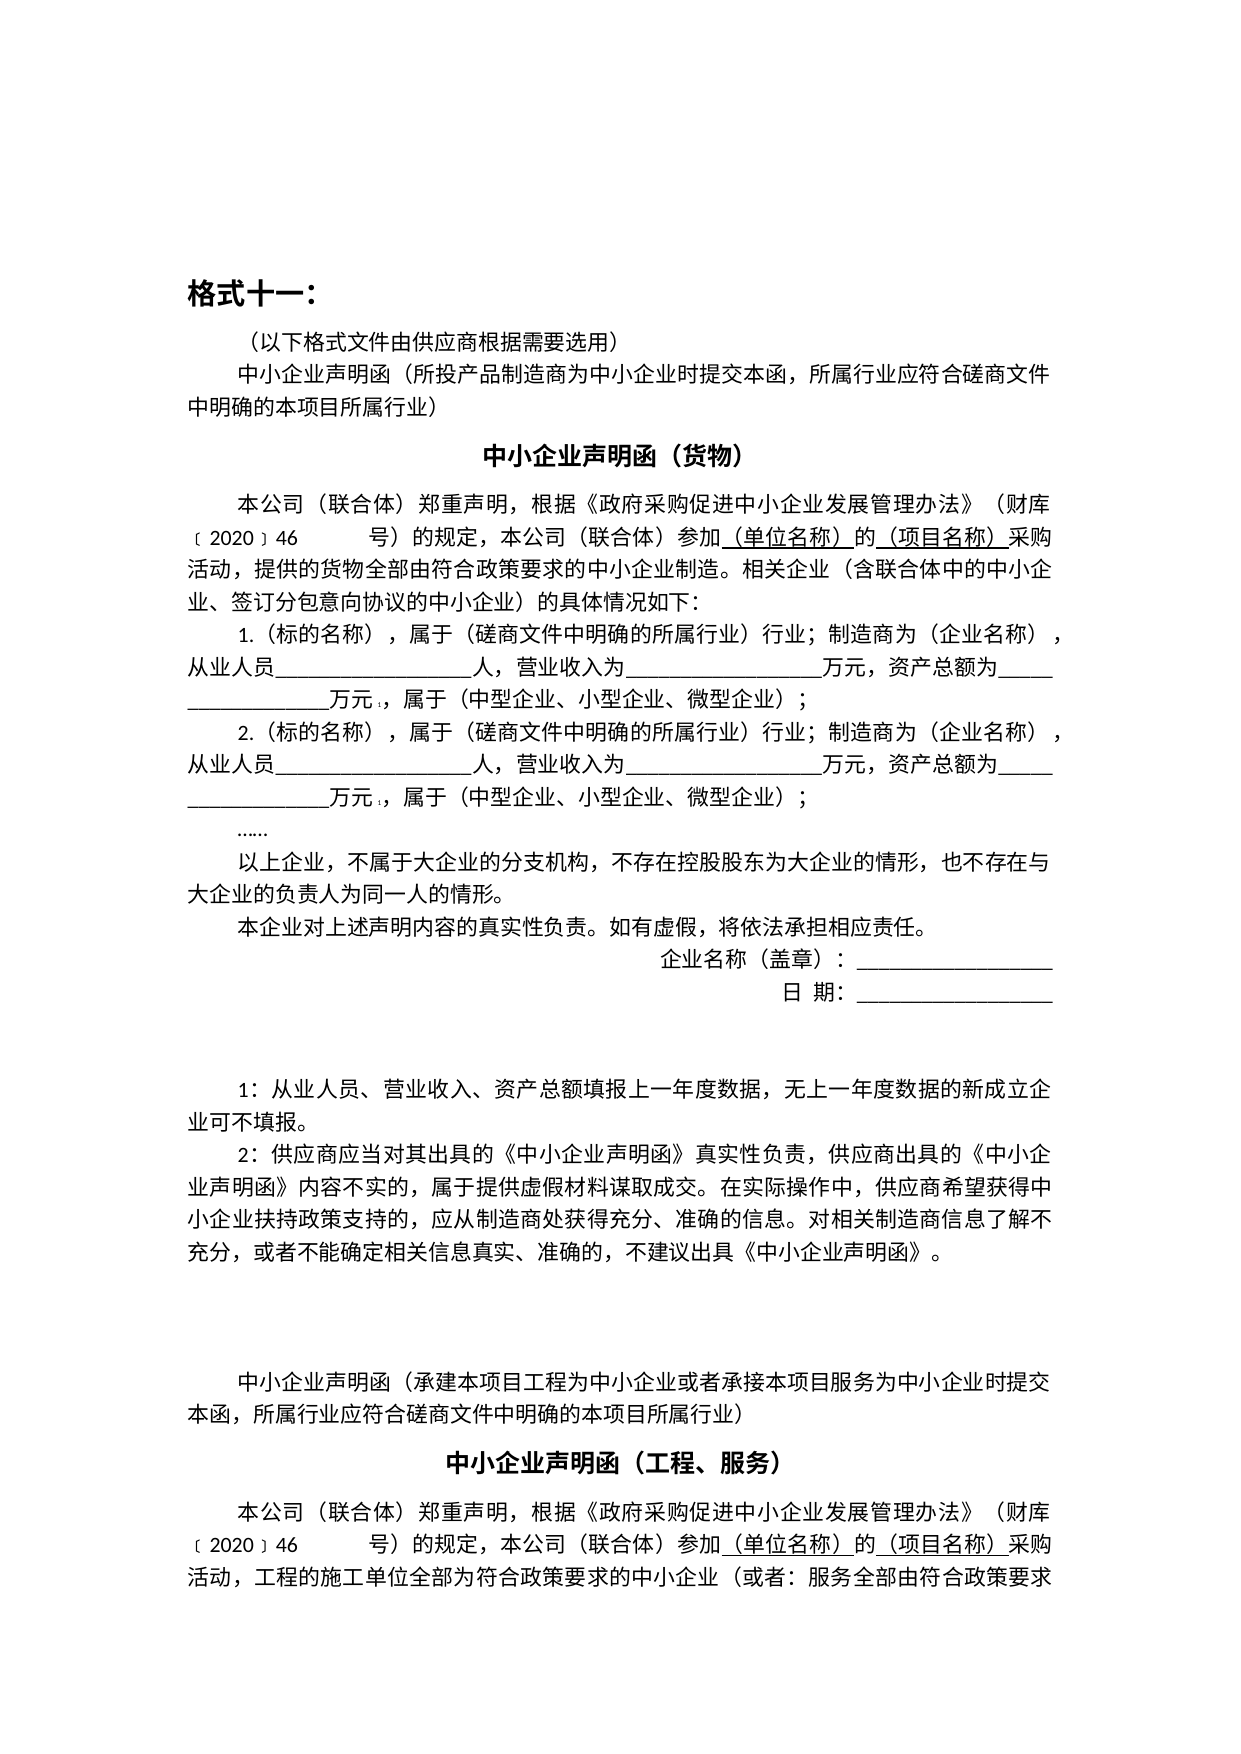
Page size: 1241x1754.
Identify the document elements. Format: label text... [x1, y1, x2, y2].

text 2：供应商应当对其出具的《中小企业声明函》真实性负责，供应商出具的《中小企业声明函》内容不实的，属于提供虚假材料谋取成交。在实际操作中，供应商希望获得中小企业扶持政策支持的，应从制造商处获得充分、准确的信息。对相关制造商信息了解不充分，或者不能确定相关信息真实、准确的，不建议出具《中小企业声明函》。 [187, 1137, 1053, 1267]
text 2.（标的名称），属于（磋商文件中明确的所属行业）行业；制造商为（企业名称），从业人员__________________人，营业收入为__________________万元，资产总额为__________________万元1，属于（中型企业、小型企业、微型企业）； [187, 714, 1053, 812]
text 中小企业声明函（承建本项目工程为中小企业或者承接本项目服务为中小企业时提交本函，所属行业应符合磋商文件中明确的本项目所属行业） [187, 1364, 1053, 1429]
text 以上企业，不属于大企业的分支机构，不存在控股股东为大企业的情形，也不存在与大企业的负责人为同一人的情形。 [187, 844, 1053, 909]
text 中小企业声明函（货物） [187, 422, 1053, 487]
text 本公司（联合体）郑重声明，根据《政府采购促进中小企业发展管理办法》（财库﹝2020﹞46 号）的规定，本公司（联合体）参加（单位名称）的（项目名称）采购活动，提供的货物全部由符合政策要求的中小企业制造。相关企业（含联合体中的中小企业、签订分包意向协议的中小企业）的具体情况如下： [187, 487, 1053, 617]
text 中小企业声明函（工程、服务） [187, 1429, 1053, 1494]
text （以下格式文件由供应商根据需要选用） [187, 324, 1053, 357]
text 1：从业人员、营业收入、资产总额填报上一年度数据，无上一年度数据的新成立企业可不填报。 [187, 1072, 1053, 1137]
text 日 期：__________________ [187, 974, 1053, 1007]
text 格式十一： [187, 259, 1053, 324]
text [187, 1494, 1053, 1592]
text 企业名称（盖章）：__________________ [187, 942, 1053, 974]
text …… [187, 812, 1053, 844]
text 1.（标的名称），属于（磋商文件中明确的所属行业）行业；制造商为（企业名称），从业人员__________________人，营业收入为__________________万元，资产总额为__________________万元1，属于（中型企业、小型企业、微型企业）； [187, 617, 1053, 714]
text 本企业对上述声明内容的真实性负责。如有虚假，将依法承担相应责任。 [187, 909, 1053, 942]
text 中小企业声明函（所投产品制造商为中小企业时提交本函，所属行业应符合磋商文件中明确的本项目所属行业） [187, 357, 1053, 422]
